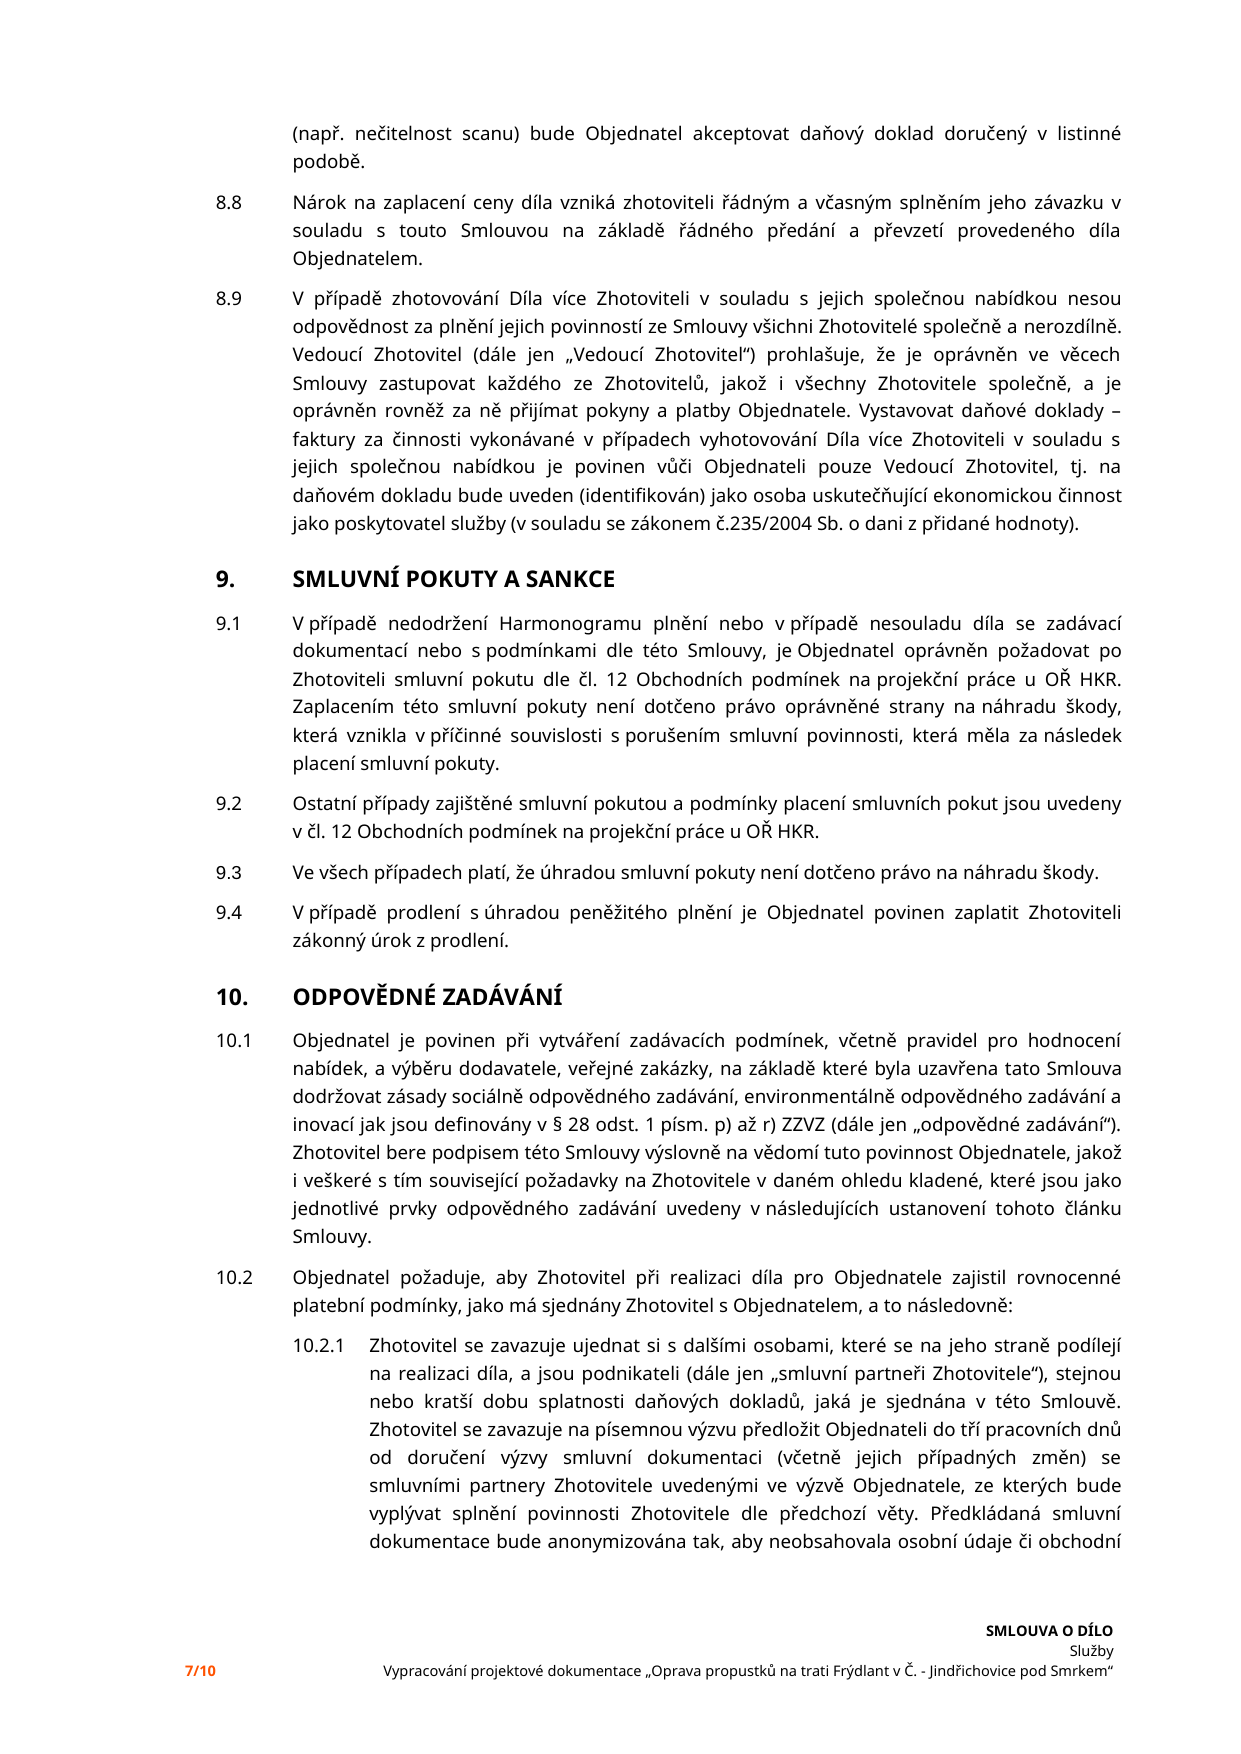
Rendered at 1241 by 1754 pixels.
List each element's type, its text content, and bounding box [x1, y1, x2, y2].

text Objednatel požaduje, aby Zhotovitel při realizaci díla pro Objednatele zajistil rovnocenné platební podmínky, jako má sjednány Zhotovitel s Objednatelem, a to následovně: [216, 1264, 1122, 1318]
text Nárok na zaplacení ceny díla vzniká zhotoviteli řádným a včasným splněním jeho závazku v souladu s touto Smlouvou na základě řádného předání a převzetí provedeného díla Objednatelem. [216, 189, 1122, 271]
text Odpovědné zadávání [216, 981, 1122, 1012]
text V případě zhotovování Díla více Zhotoviteli v souladu s jejich společnou nabídkou nesou odpovědnost za plnění jejich povinností ze Smlouvy všichni Zhotovitelé společně a nerozdílně. Vedoucí Zhotovitel (dále jen „Vedoucí Zhotovitel“) prohlašuje, že je oprávněn ve věcech Smlouvy zastupovat každého ze Zhotovitelů, jakož i všechny Zhotovitele společně, a je oprávněn rovněž za ně přijímat pokyny a platby Objednatele. Vystavovat daňové doklady – faktury za činnosti vykonávané v případech vyhotovování Díla více Zhotoviteli v souladu s jejich společnou nabídkou je povinen vůči Objednateli pouze Vedoucí Zhotovitel, tj. na daňovém dokladu bude uveden (identifikován) jako osoba uskutečňující ekonomickou činnost jako poskytovatel služby (v souladu se zákonem č.235/2004 Sb. o dani z přidané hodnoty). [216, 286, 1122, 535]
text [216, 121, 1122, 174]
text V případě prodlení s úhradou peněžitého plnění je Objednatel povinen zaplatit Zhotoviteli zákonný úrok z prodlení. [216, 899, 1122, 953]
text Objednatel je povinen při vytváření zadávacích podmínek, včetně pravidel pro hodnocení nabídek, a výběru dodavatele, veřejné zakázky, na základě které byla uzavřena tato Smlouva dodržovat zásady sociálně odpovědného zadávání, environmentálně odpovědného zadávání a inovací jak jsou definovány v § 28 odst. 1 písm. p) až r) ZZVZ (dále jen „odpovědné zadávání“). Zhotovitel bere podpisem této Smlouvy výslovně na vědomí tuto povinnost Objednatele, jakož i veškeré s tím související požadavky na Zhotovitele v daném ohledu kladené, které jsou jako jednotlivé prvky odpovědného zadávání uvedeny v následujících ustanovení tohoto článku Smlouvy. [216, 1027, 1122, 1249]
text SMLUVNÍ POKUTY a SANKCE [216, 563, 1122, 594]
text Ostatní případy zajištěné smluvní pokutou a podmínky placení smluvních pokut jsou uvedeny v čl. 12 Obchodních podmínek na projekční práce u OŘ HKR. [216, 790, 1122, 844]
text V případě nedodržení Harmonogramu plnění nebo v případě nesouladu díla se zadávací dokumentací nebo s podmínkami dle této Smlouvy, je Objednatel oprávněn požadovat po Zhotoviteli smluvní pokutu dle čl. 12 Obchodních podmínek na projekční práce u OŘ HKR. Zaplacením této smluvní pokuty není dotčeno právo oprávněné strany na náhradu škody, která vznikla v příčinné souvislosti s porušením smluvní povinnosti, která měla za následek placení smluvní pokuty. [216, 610, 1122, 775]
text Ve všech případech platí, že úhradou smluvní pokuty není dotčeno právo na náhradu škody. [216, 859, 1122, 884]
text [292, 1333, 1122, 1554]
